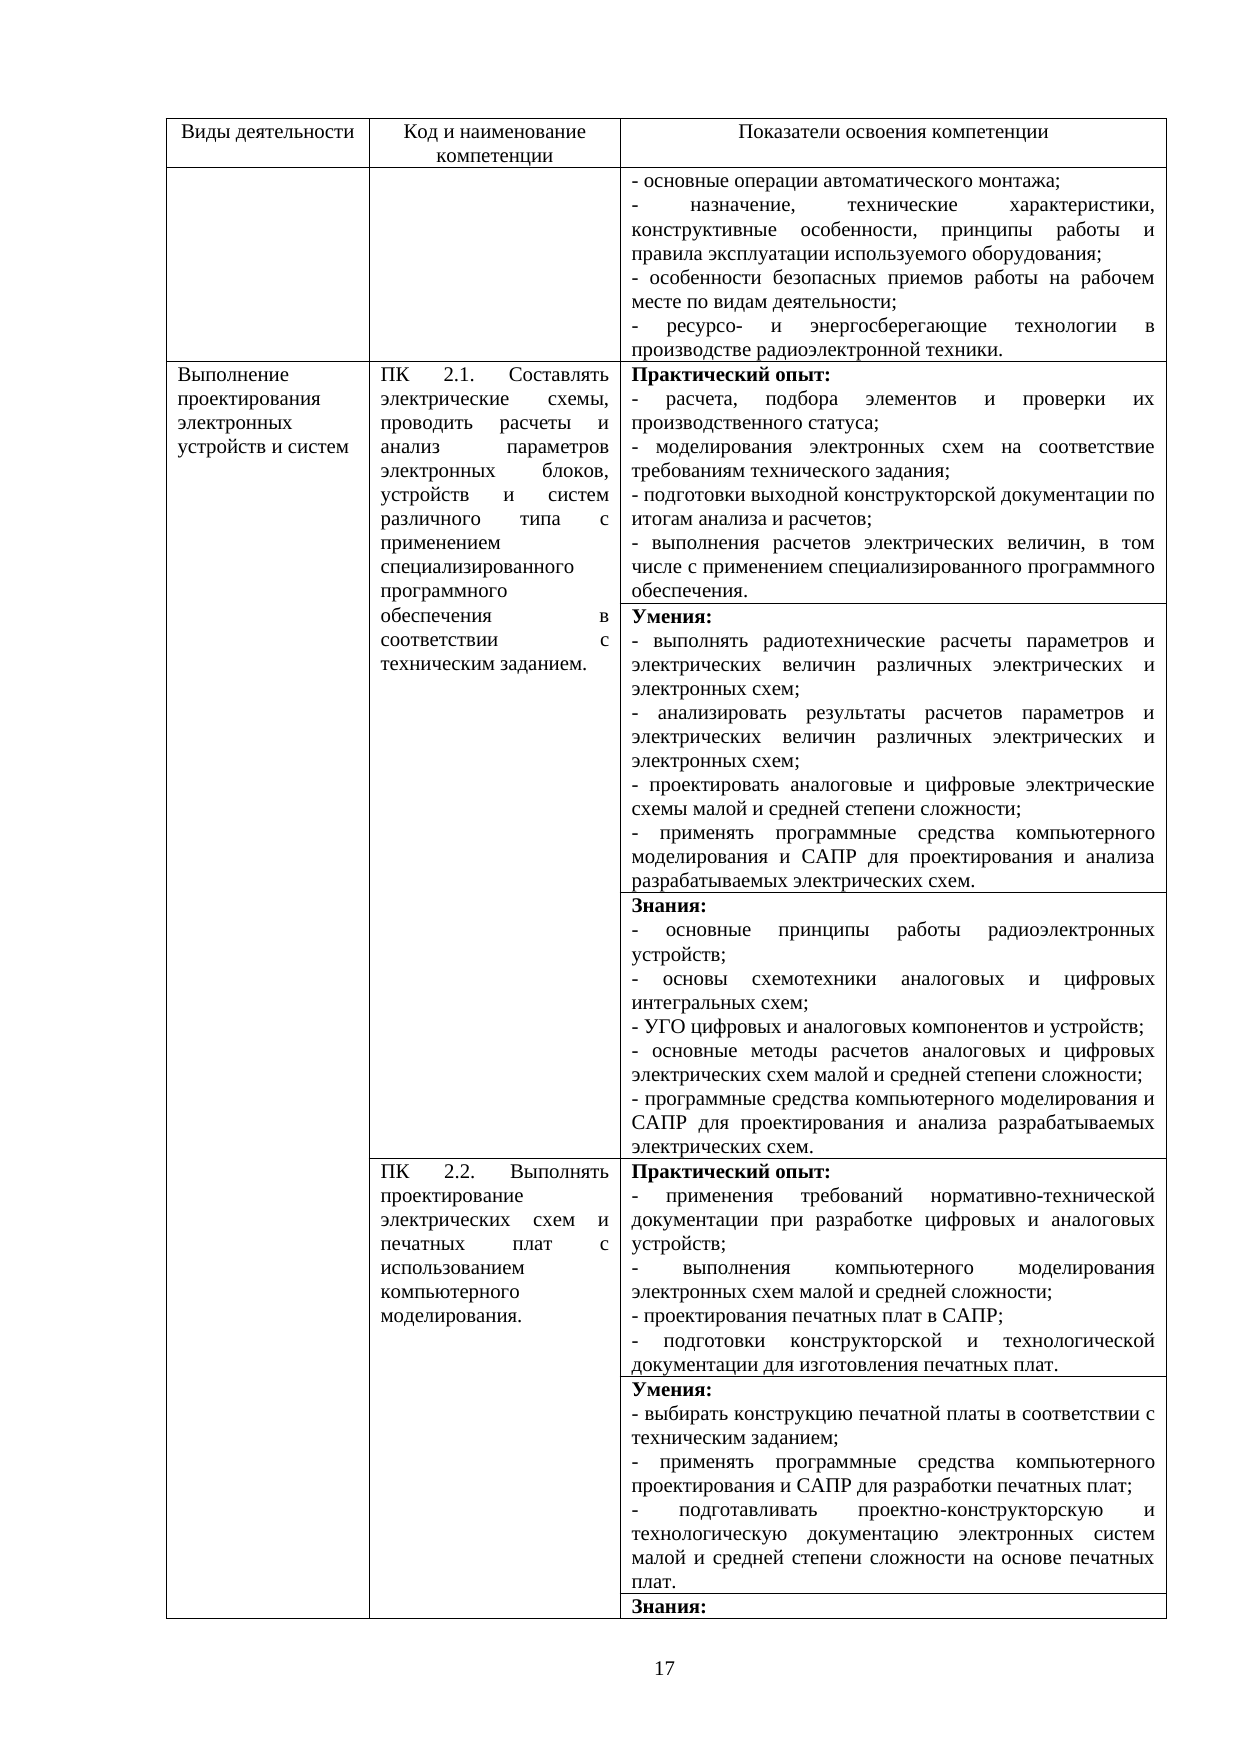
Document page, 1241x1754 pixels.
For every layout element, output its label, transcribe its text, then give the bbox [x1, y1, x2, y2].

table_cell Выполнение проектирования электронных устройств и систем [167, 362, 369, 1618]
table_cell ПК 2.1. Составлять электрические схемы, проводить расчеты и анализ параметров электронных блоков, устройств и систем различного типа с применением специализированного программного обеспечения в соответствии с техническим заданием. [370, 362, 620, 1158]
table_cell ПК 2.2. Выполнять проектирование электрических схем и печатных плат с использованием компьютерного моделирования. [370, 1159, 620, 1618]
table_header Виды деятельности [167, 119, 369, 167]
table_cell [621, 1594, 1166, 1618]
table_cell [621, 168, 1166, 361]
table_cell Знания: - основные принципы работы радиоэлектронных устройств; - основы схемотехники аналоговых и цифровых интегральных схем; - УГО цифровых и аналоговых компонентов и устройств; - основные методы расчетов аналоговых и цифровых электрических схем малой и средней степени сложности; - программные средства компьютерного моделирования и САПР для проектирования и анализа разрабатываемых электрических схем. [621, 893, 1166, 1158]
table_header Показатели освоения компетенции [621, 119, 1166, 167]
table_cell Практический опыт: - применения требований нормативно-технической документации при разработке цифровых и аналоговых устройств; - выполнения компьютерного моделирования электронных схем малой и средней сложности; - проектирования печатных плат в САПР; - подготовки конструкторской и технологической документации для изготовления печатных плат. [621, 1159, 1166, 1376]
table_cell Умения: - выполнять радиотехнические расчеты параметров и электрических величин различных электрических и электронных схем; - анализировать результаты расчетов параметров и электрических величин различных электрических и электронных схем; - проектировать аналоговые и цифровые электрические схемы малой и средней степени сложности; - применять программные средства компьютерного моделирования и САПР для проектирования и анализа разрабатываемых электрических схем. [621, 604, 1166, 892]
table_cell Практический опыт: - расчета, подбора элементов и проверки их производственного статуса; - моделирования электронных схем на соответствие требованиям технического задания; - подготовки выходной конструкторской документации по итогам анализа и расчетов; - выполнения расчетов электрических величин, в том числе с применением специализированного программного обеспечения. [621, 362, 1166, 602]
table_header Код и наименование компетенции [370, 119, 620, 167]
table_cell Умения: - выбирать конструкцию печатной платы в соответствии с техническим заданием; - применять программные средства компьютерного проектирования и САПР для разработки печатных плат; - подготавливать проектно-конструкторскую и технологическую документацию электронных систем малой и средней степени сложности на основе печатных плат. [621, 1377, 1166, 1593]
